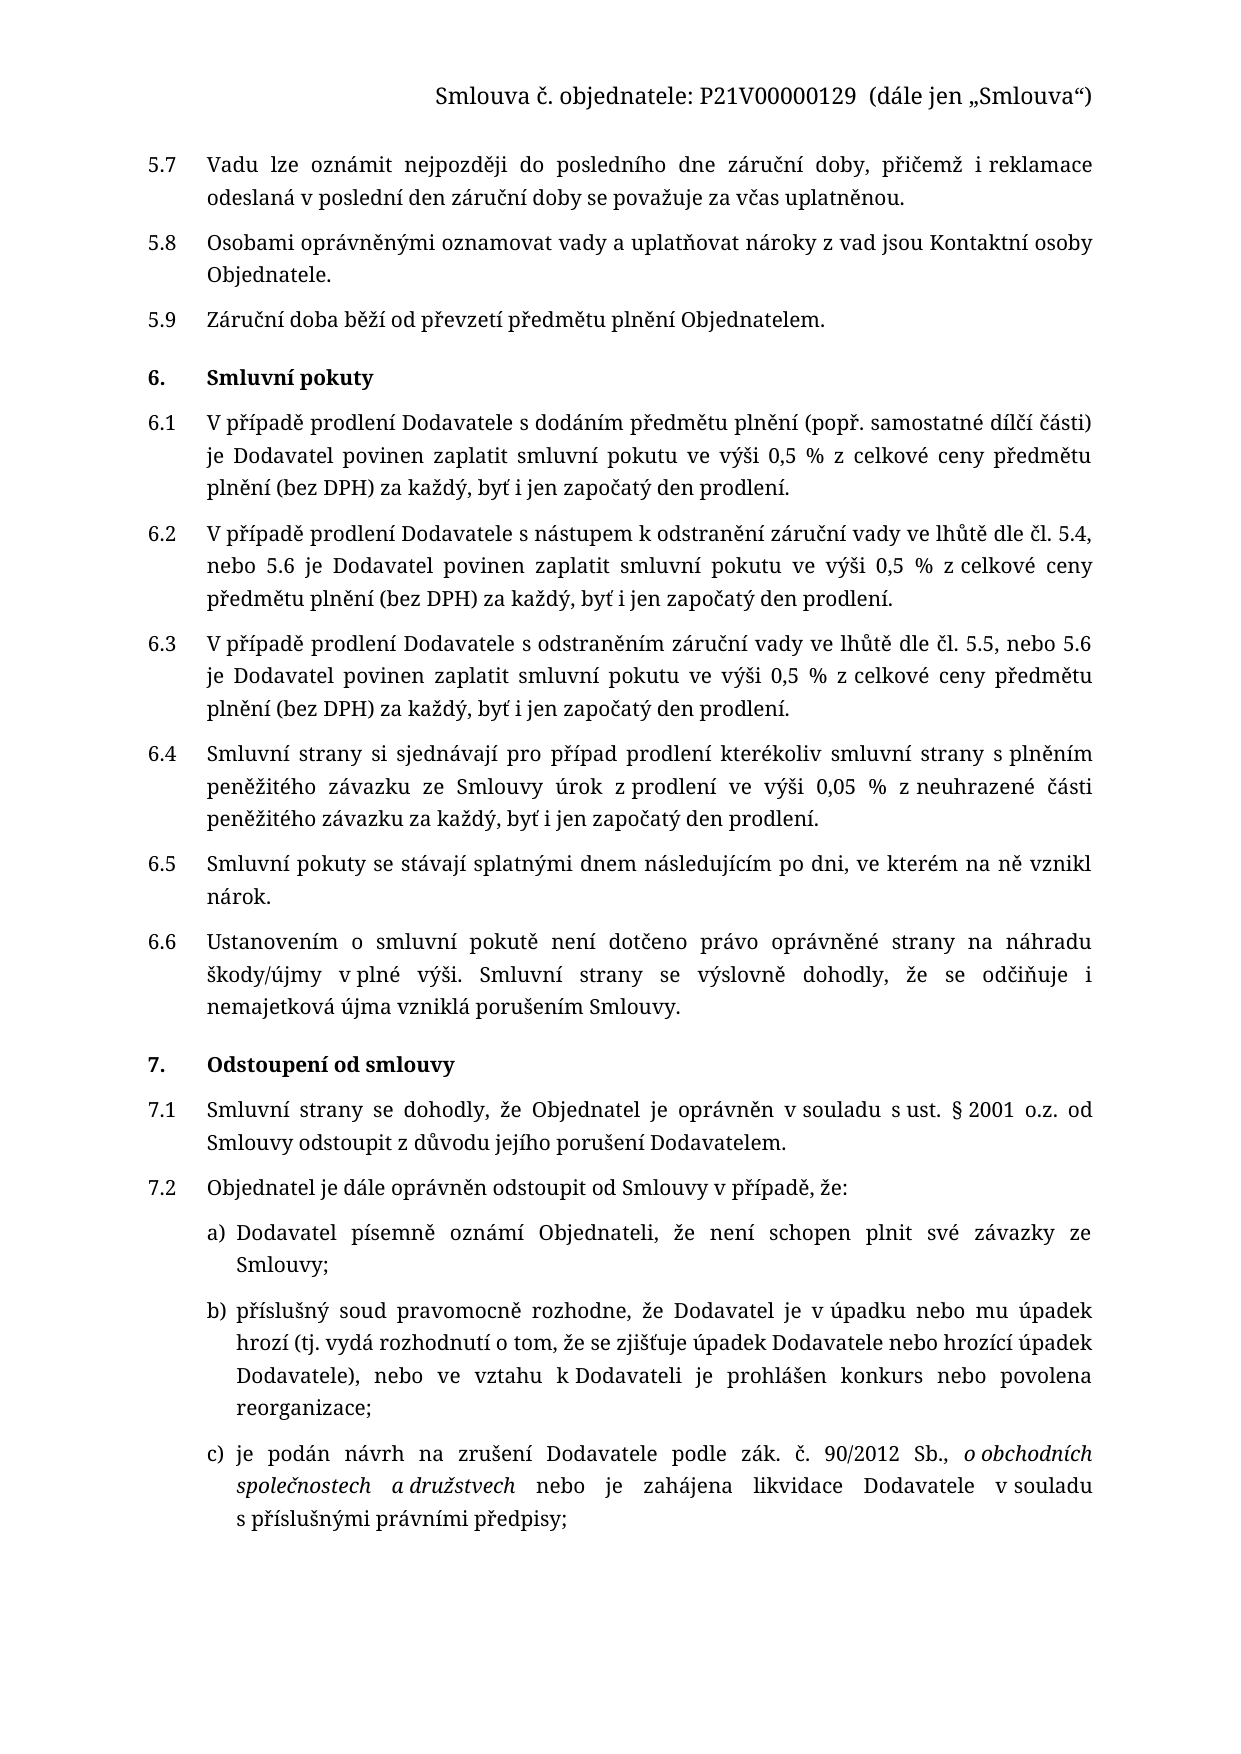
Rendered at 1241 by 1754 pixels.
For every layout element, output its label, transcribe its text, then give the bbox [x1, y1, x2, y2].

list V případě prodlení Dodavatele s dodáním předmětu plnění (popř. samostatné dílčí části) je Dodavatel povinen zaplatit smluvní pokutu ve výši 0,5 % z celkové ceny předmětu plnění (bez DPH) za každý, byť i jen započatý den prodlení. [148, 408, 1093, 502]
list Vadu lze oznámit nejpozději do posledního dne záruční doby, přičemž i reklamace odeslaná v poslední den záruční doby se považuje za včas uplatněnou. [148, 150, 1093, 211]
list V případě prodlení Dodavatele s nástupem k odstranění záruční vady ve lhůtě dle čl. 5.4, nebo 5.6 je Dodavatel povinen zaplatit smluvní pokutu ve výši 0,5 % z celkové ceny předmětu plnění (bez DPH) za každý, byť i jen započatý den prodlení. [148, 519, 1093, 612]
list V případě prodlení Dodavatele s odstraněním záruční vady ve lhůtě dle čl. 5.5, nebo 5.6 je Dodavatel povinen zaplatit smluvní pokutu ve výši 0,5 % z celkové ceny předmětu plnění (bez DPH) za každý, byť i jen započatý den prodlení. [148, 629, 1093, 723]
list Záruční doba běží od převzetí předmětu plnění Objednatelem. [148, 306, 1093, 334]
list Smluvní pokuty se stávají splatnými dnem následujícím po dni, ve kterém na ně vznikl nárok. [148, 849, 1093, 911]
list je podán návrh na zrušení Dodavatele podle zák. č. 90/2012 Sb., o obchodních společnostech a družstvech nebo je zahájena likvidace Dodavatele v souladu s příslušnými právními předpisy; [207, 1439, 1093, 1532]
list Smluvní strany se dohodly, že Objednatel je oprávněn v souladu s ust. § 2001 o.z. od Smlouvy odstoupit z důvodu jejího porušení Dodavatelem. [148, 1095, 1093, 1156]
list příslušný soud pravomocně rozhodne, že Dodavatel je v úpadku nebo mu úpadek hrozí (tj. vydá rozhodnutí o tom, že se zjišťuje úpadek Dodavatele nebo hrozící úpadek Dodavatele), nebo ve vztahu k Dodavateli je prohlášen konkurs nebo povolena reorganizace; [207, 1296, 1093, 1422]
list Osobami oprávněnými oznamovat vady a uplatňovat nároky z vad jsou Kontaktní osoby Objednatele. [148, 228, 1093, 289]
list Dodavatel písemně oznámí Objednateli, že není schopen plnit své závazky ze Smlouvy; [207, 1218, 1093, 1279]
list Smluvní strany si sjednávají pro případ prodlení kterékoliv smluvní strany s plněním peněžitého závazku ze Smlouvy úrok z prodlení ve výši 0,05 % z neuhrazené části peněžitého závazku za každý, byť i jen započatý den prodlení. [148, 739, 1093, 833]
list Smluvní pokuty [148, 363, 1093, 392]
list Odstoupení od smlouvy [148, 1050, 1093, 1078]
list Ustanovením o smluvní pokutě není dotčeno právo oprávněné strany na náhradu škody/újmy v plné výši. Smluvní strany se výslovně dohodly, že se odčiňuje i nemajetková újma vzniklá porušením Smlouvy. [148, 927, 1093, 1021]
list Objednatel je dále oprávněn odstoupit od Smlouvy v případě, že: [148, 1173, 1093, 1201]
